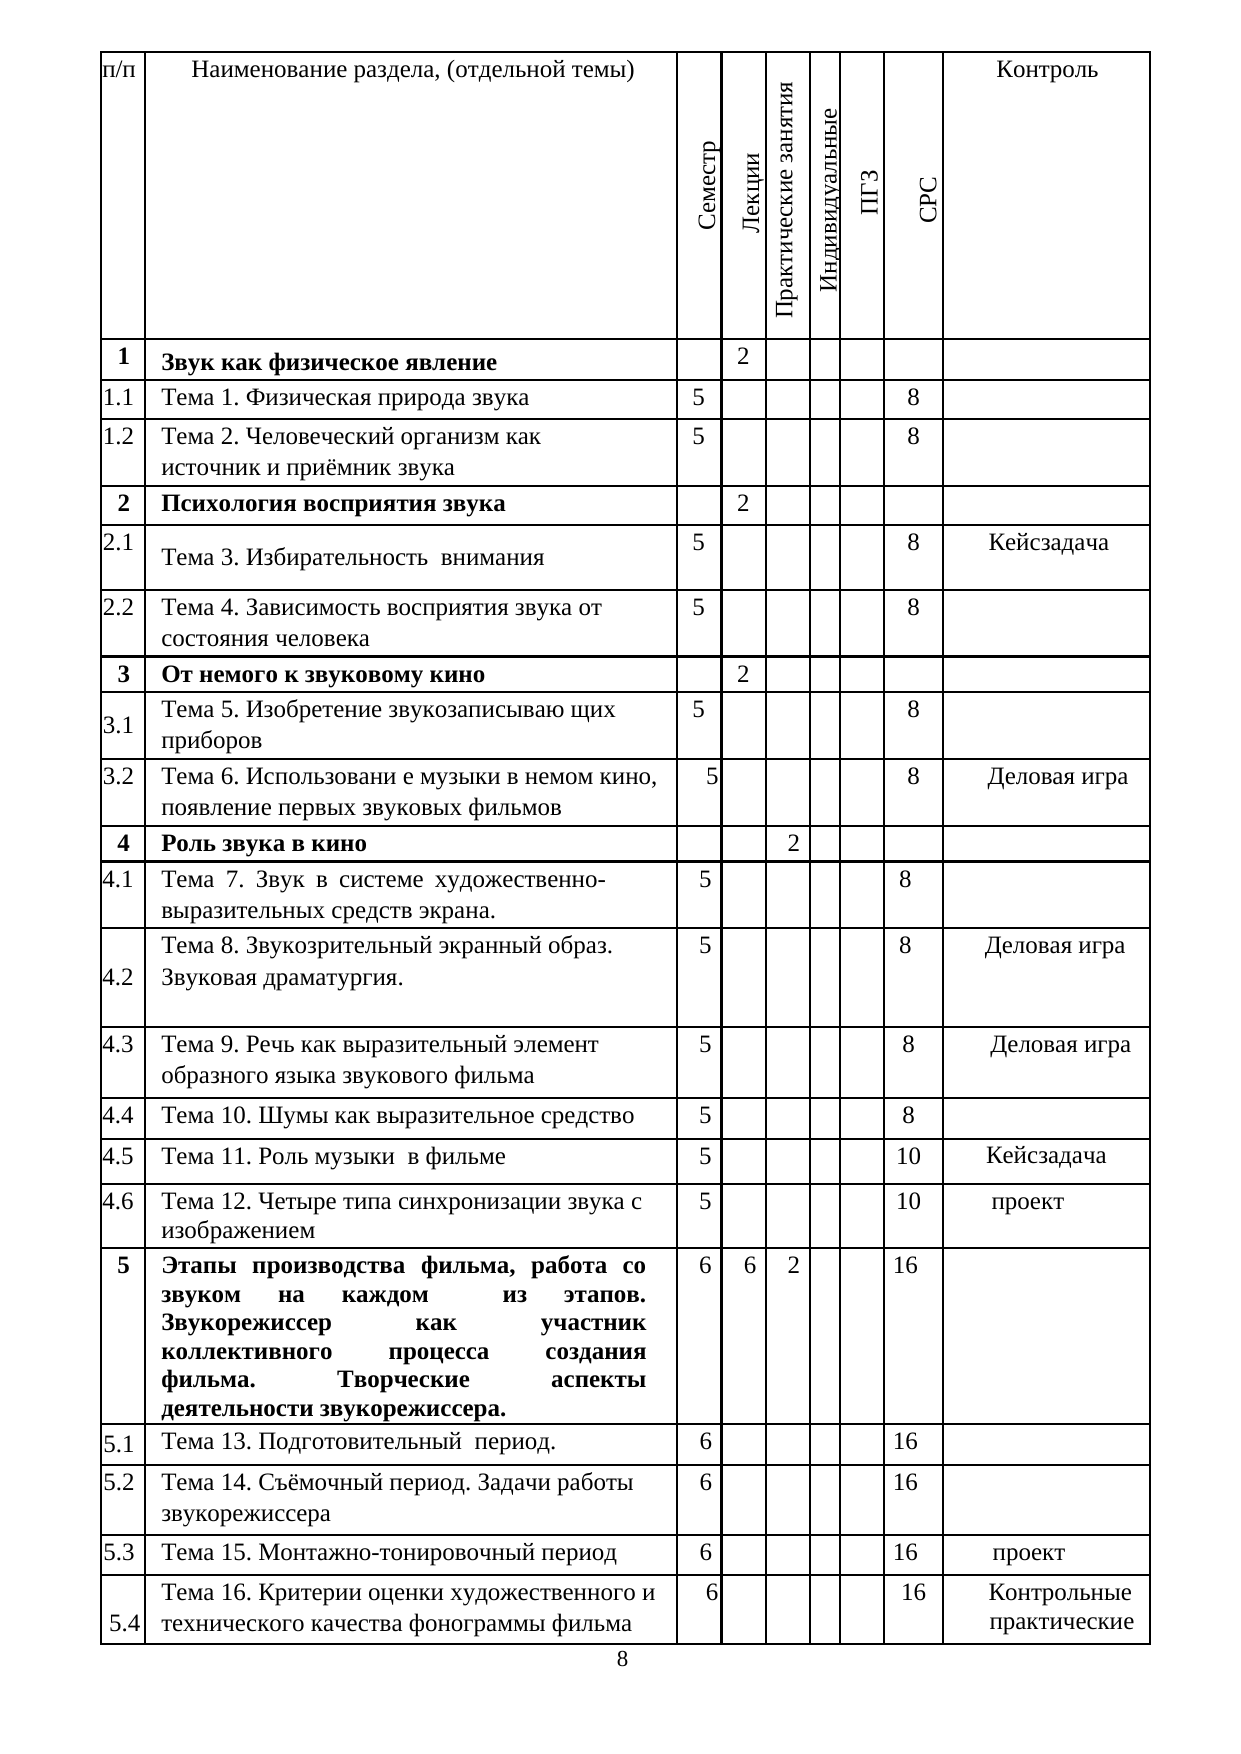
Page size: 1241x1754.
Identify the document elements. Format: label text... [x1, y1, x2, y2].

table_cell 5 [678, 1140, 720, 1183]
table_cell [811, 340, 839, 379]
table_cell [146, 1576, 676, 1642]
table_cell [944, 827, 1149, 860]
table_cell 2 [723, 658, 765, 691]
table_cell 4 [102, 827, 144, 860]
table_cell [885, 487, 942, 524]
table_cell [841, 420, 883, 484]
table_cell [885, 658, 942, 691]
table_cell 8 [885, 693, 942, 758]
table_cell [841, 658, 883, 691]
table_cell Тема 13. Подготовительный период. [146, 1425, 676, 1463]
table_cell [723, 1425, 765, 1463]
table_cell 5 [678, 1028, 720, 1097]
table_cell [811, 526, 839, 589]
table_cell 5 [678, 1099, 720, 1138]
table_cell [678, 658, 720, 691]
table_cell 8 [885, 420, 942, 484]
table_cell 5.3 [102, 1536, 144, 1574]
table_cell [944, 1249, 1149, 1423]
table_cell [944, 658, 1149, 691]
table_cell Тема 10. Шумы как выразительное средство [146, 1099, 676, 1138]
table_cell 8 [885, 381, 942, 418]
table_cell [723, 1466, 765, 1534]
table_cell [841, 1249, 883, 1423]
table_cell [767, 1576, 809, 1642]
table_cell Звук как физическое явление [146, 340, 676, 379]
table_cell 5.1 [102, 1425, 144, 1463]
table_cell Тема 2. Человеческий организм как источник и приёмник звука [146, 420, 676, 484]
table_cell [811, 693, 839, 758]
table_cell Этапы производства фильма, работа со звуком на каждом из этапов. Звукорежиссер как участник коллективного процесса создания фильма. Творческие аспекты деятельности звукорежиссера. [146, 1249, 676, 1423]
table_cell Тема 6. Использовани е музыки в немом кино, появление первых звуковых фильмов [146, 760, 676, 825]
table_cell Деловая игра [944, 1028, 1149, 1097]
table_cell 4.3 [102, 1028, 144, 1097]
table_cell [767, 1099, 809, 1138]
table_header Индивидуальные занятия [811, 53, 839, 338]
table_header п/п [102, 53, 144, 338]
table_cell [723, 929, 765, 1026]
table_cell 8 [885, 929, 942, 1026]
table_cell 4.5 [102, 1140, 144, 1183]
table_cell [811, 591, 839, 655]
table_cell [767, 1185, 809, 1247]
table_cell 6 [678, 1466, 720, 1534]
table_cell [811, 1536, 839, 1574]
table_cell 5 [102, 1249, 144, 1423]
table_cell [944, 340, 1149, 379]
table_cell проект [944, 1185, 1149, 1247]
table_cell [944, 487, 1149, 524]
table_cell [723, 760, 765, 825]
table_cell [811, 658, 839, 691]
table_cell [841, 1140, 883, 1183]
table_cell [811, 827, 839, 860]
table_cell 5 [678, 526, 720, 589]
table_cell 6 [678, 1425, 720, 1463]
table_cell 3.2 [102, 760, 144, 825]
table_cell [723, 1576, 765, 1642]
table_cell 5 [678, 1185, 720, 1247]
table_cell [811, 487, 839, 524]
table_cell 1.1 [102, 381, 144, 418]
table_cell проект [944, 1536, 1149, 1574]
table_cell 2.1 [102, 526, 144, 589]
table_header Практические занятия [767, 53, 809, 338]
table_cell 2 [102, 487, 144, 524]
table_cell [811, 1425, 839, 1463]
table_cell 8 [885, 526, 942, 589]
table_cell [767, 591, 809, 655]
table_cell [723, 591, 765, 655]
table_cell [678, 487, 720, 524]
table_cell Тема 9. Речь как выразительный элемент образного языка звукового фильма [146, 1028, 676, 1097]
table_header Контроль [944, 53, 1149, 338]
table_cell Деловая игра [944, 929, 1149, 1026]
table_cell 6 [678, 1249, 720, 1423]
table_cell [841, 693, 883, 758]
table_cell [811, 929, 839, 1026]
table_cell 5 [678, 760, 720, 825]
table_cell 4.4 [102, 1099, 144, 1138]
table_cell [767, 658, 809, 691]
table_cell [944, 1425, 1149, 1463]
table_cell [841, 340, 883, 379]
table_cell [767, 487, 809, 524]
table_cell [841, 760, 883, 825]
table_cell 2 [767, 1249, 809, 1423]
table_cell Тема 12. Четыре типа синхронизации звука с изображением [146, 1185, 676, 1247]
table_cell [841, 526, 883, 589]
table_cell 5 [678, 420, 720, 484]
table_cell [944, 863, 1149, 927]
table_cell 4.6 [102, 1185, 144, 1247]
table_cell 2 [723, 340, 765, 379]
table_cell [767, 340, 809, 379]
table_cell [678, 340, 720, 379]
table_cell 10 [885, 1185, 942, 1247]
table_cell 8 [885, 863, 942, 927]
table_cell [767, 863, 809, 927]
table_header ПГЗ [841, 53, 883, 338]
table_cell [767, 381, 809, 418]
table_cell 16 [885, 1466, 942, 1534]
table_cell [811, 760, 839, 825]
table_cell [811, 1466, 839, 1534]
table_cell 5 [678, 929, 720, 1026]
table_cell [723, 526, 765, 589]
table_cell [841, 1425, 883, 1463]
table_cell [944, 1576, 1149, 1642]
table_header Семестр [678, 53, 720, 338]
table_cell [944, 591, 1149, 655]
table_cell [944, 381, 1149, 418]
table_cell [767, 693, 809, 758]
table_cell [723, 827, 765, 860]
table_cell 5 [678, 381, 720, 418]
table_cell [811, 863, 839, 927]
table_cell [811, 1249, 839, 1423]
table_cell 8 [885, 760, 942, 825]
table_cell 16 [885, 1536, 942, 1574]
table_cell 1 [102, 340, 144, 379]
table_cell Тема 3. Избирательность внимания [146, 526, 676, 589]
table_cell [767, 420, 809, 484]
table_cell [723, 1028, 765, 1097]
table_cell 1.2 [102, 420, 144, 484]
table_cell [767, 1536, 809, 1574]
table_cell [767, 929, 809, 1026]
table_cell От немого к звуковому кино [146, 658, 676, 691]
table_cell Тема 11. Роль музыки в фильме [146, 1140, 676, 1183]
table_cell [841, 1185, 883, 1247]
table_cell Роль звука в кино [146, 827, 676, 860]
table_cell [944, 693, 1149, 758]
table_cell [723, 420, 765, 484]
table_cell [841, 1576, 883, 1642]
table_cell 16 [885, 1425, 942, 1463]
table_cell 6 [678, 1576, 720, 1642]
table_cell [841, 827, 883, 860]
table_cell 3.1 [102, 693, 144, 758]
table_cell [811, 1028, 839, 1097]
table_cell 5 [678, 591, 720, 655]
table_cell [723, 1185, 765, 1247]
table_cell [767, 760, 809, 825]
table_cell [811, 420, 839, 484]
table_cell 8 [885, 1028, 942, 1097]
table_cell [841, 381, 883, 418]
table_cell Кейсзадача [944, 1140, 1149, 1183]
table_cell [723, 1099, 765, 1138]
table_cell [767, 1425, 809, 1463]
table_cell 4.2 [102, 929, 144, 1026]
table_cell [944, 1099, 1149, 1138]
table_cell [811, 381, 839, 418]
table_cell Кейсзадача [944, 526, 1149, 589]
table_cell Тема 4. Зависимость восприятия звука от состояния человека [146, 591, 676, 655]
table_cell [811, 1140, 839, 1183]
table_cell 4.1 [102, 863, 144, 927]
table_cell [678, 827, 720, 860]
table_header Лекции [723, 53, 765, 338]
table_cell [841, 1099, 883, 1138]
table_cell [811, 1099, 839, 1138]
table_cell [944, 420, 1149, 484]
table_cell 5 [678, 863, 720, 927]
table_cell [841, 863, 883, 927]
table_cell [841, 591, 883, 655]
table_header Наименование раздела, (отдельной темы) [146, 53, 676, 338]
table_cell Тема 1. Физическая природа звука [146, 381, 676, 418]
table_cell 6 [678, 1536, 720, 1574]
table_cell [841, 487, 883, 524]
table_cell [723, 1140, 765, 1183]
table_cell 8 [885, 591, 942, 655]
table_cell [841, 929, 883, 1026]
table_cell [885, 827, 942, 860]
table_cell 16 [885, 1576, 942, 1642]
table_cell 16 [885, 1249, 942, 1423]
table_cell 8 [885, 1099, 942, 1138]
table_cell 5.4 [102, 1576, 144, 1642]
table_cell [811, 1576, 839, 1642]
table_cell [767, 1466, 809, 1534]
table_cell [885, 340, 942, 379]
table_cell [944, 1466, 1149, 1534]
table_cell 2 [767, 827, 809, 860]
table_cell Тема 7. Звук в системе художественно- выразительных средств экрана. [146, 863, 676, 927]
table_cell 10 [885, 1140, 942, 1183]
table_cell [841, 1028, 883, 1097]
table_cell [767, 1028, 809, 1097]
table_cell 2 [723, 487, 765, 524]
table_cell 5.2 [102, 1466, 144, 1534]
table_cell [841, 1536, 883, 1574]
table_cell [841, 1466, 883, 1534]
table_cell [723, 693, 765, 758]
table_cell 6 [723, 1249, 765, 1423]
table_cell Тема 15. Монтажно-тонировочный период [146, 1536, 676, 1574]
table_cell [723, 381, 765, 418]
table_cell [723, 1536, 765, 1574]
table_cell Тема 5. Изобретение звукозаписываю щих приборов [146, 693, 676, 758]
table_cell Тема 8. Звукозрительный экранный образ. Звуковая драматургия. [146, 929, 676, 1026]
table_cell [767, 1140, 809, 1183]
table_cell [723, 863, 765, 927]
table_cell [811, 1185, 839, 1247]
table_header СРС [885, 53, 942, 338]
table_cell 2.2 [102, 591, 144, 655]
table_cell Психология восприятия звука [146, 487, 676, 524]
table_cell Деловая игра [944, 760, 1149, 825]
table_cell 3 [102, 658, 144, 691]
table_cell [767, 526, 809, 589]
table_cell 5 [678, 693, 720, 758]
table_cell Тема 14. Съёмочный период. Задачи работы звукорежиссера [146, 1466, 676, 1534]
